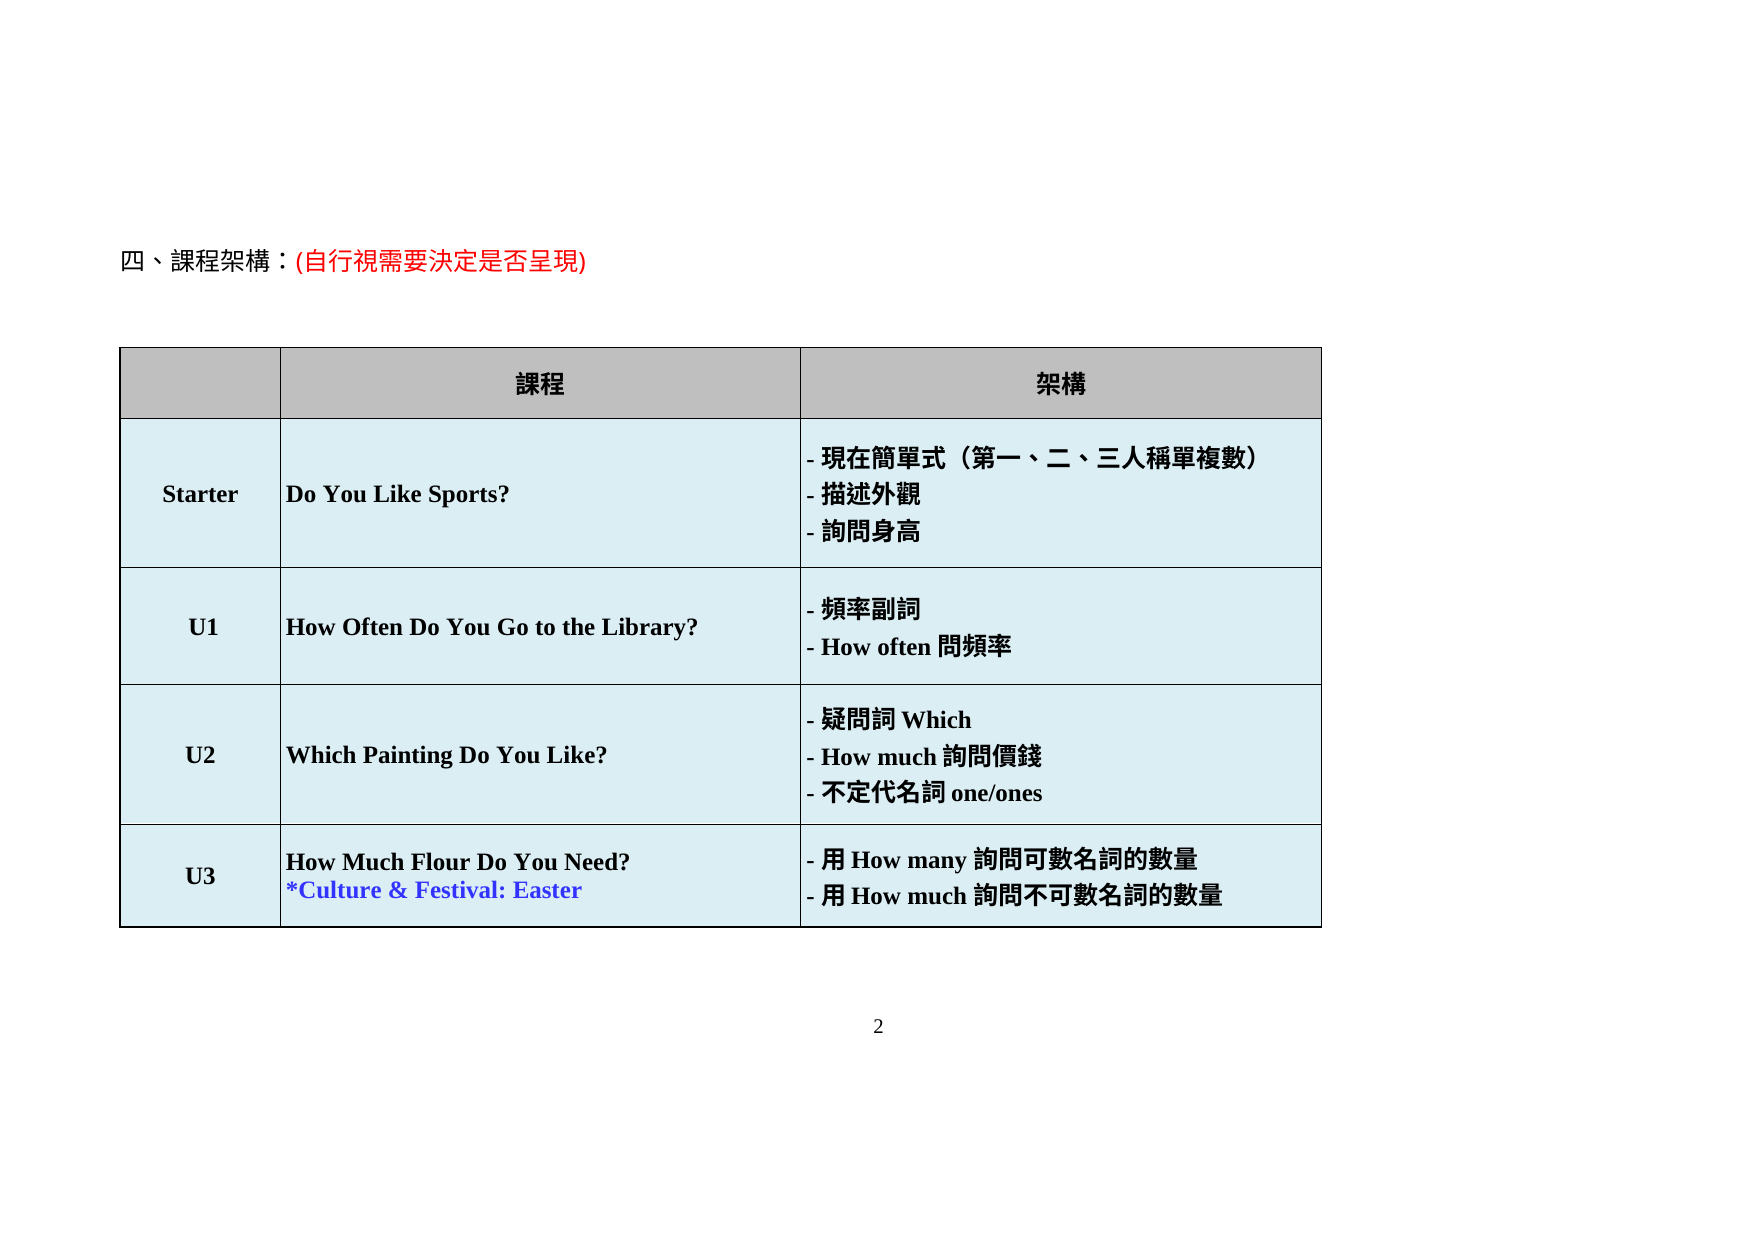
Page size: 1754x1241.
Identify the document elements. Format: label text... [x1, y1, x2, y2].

table_header [121, 348, 280, 418]
table_cell How Often Do You Go to the Library? [281, 568, 800, 684]
table_cell - 現在簡單式（第一、二、三人稱單複數） - 描述外觀 - 詢問身高 [801, 419, 1321, 567]
table_cell Starter [121, 419, 280, 567]
table_cell Which Painting Do You Like? [281, 685, 800, 823]
table_cell U1 [121, 568, 280, 684]
table_cell U2 [121, 685, 280, 823]
table_cell U3 [121, 825, 280, 926]
table_cell How Much Flour Do You Need? *Culture & Festival: Easter [281, 825, 800, 926]
table_header 課程 [281, 348, 800, 418]
text 四、課程架構：(自行視需要決定是否呈現) [118, 242, 1636, 278]
table_cell - 疑問詞Which - How much詢問價錢 - 不定代名詞one/ones [801, 685, 1321, 823]
table_cell Do You Like Sports? [281, 419, 800, 567]
table_header 架構 [801, 348, 1321, 418]
table_cell - 用How many 詢問可數名詞的數量 - 用How much 詢問不可數名詞的數量 [801, 825, 1321, 926]
table_cell - 頻率副詞 - How often 問頻率 [801, 568, 1321, 684]
